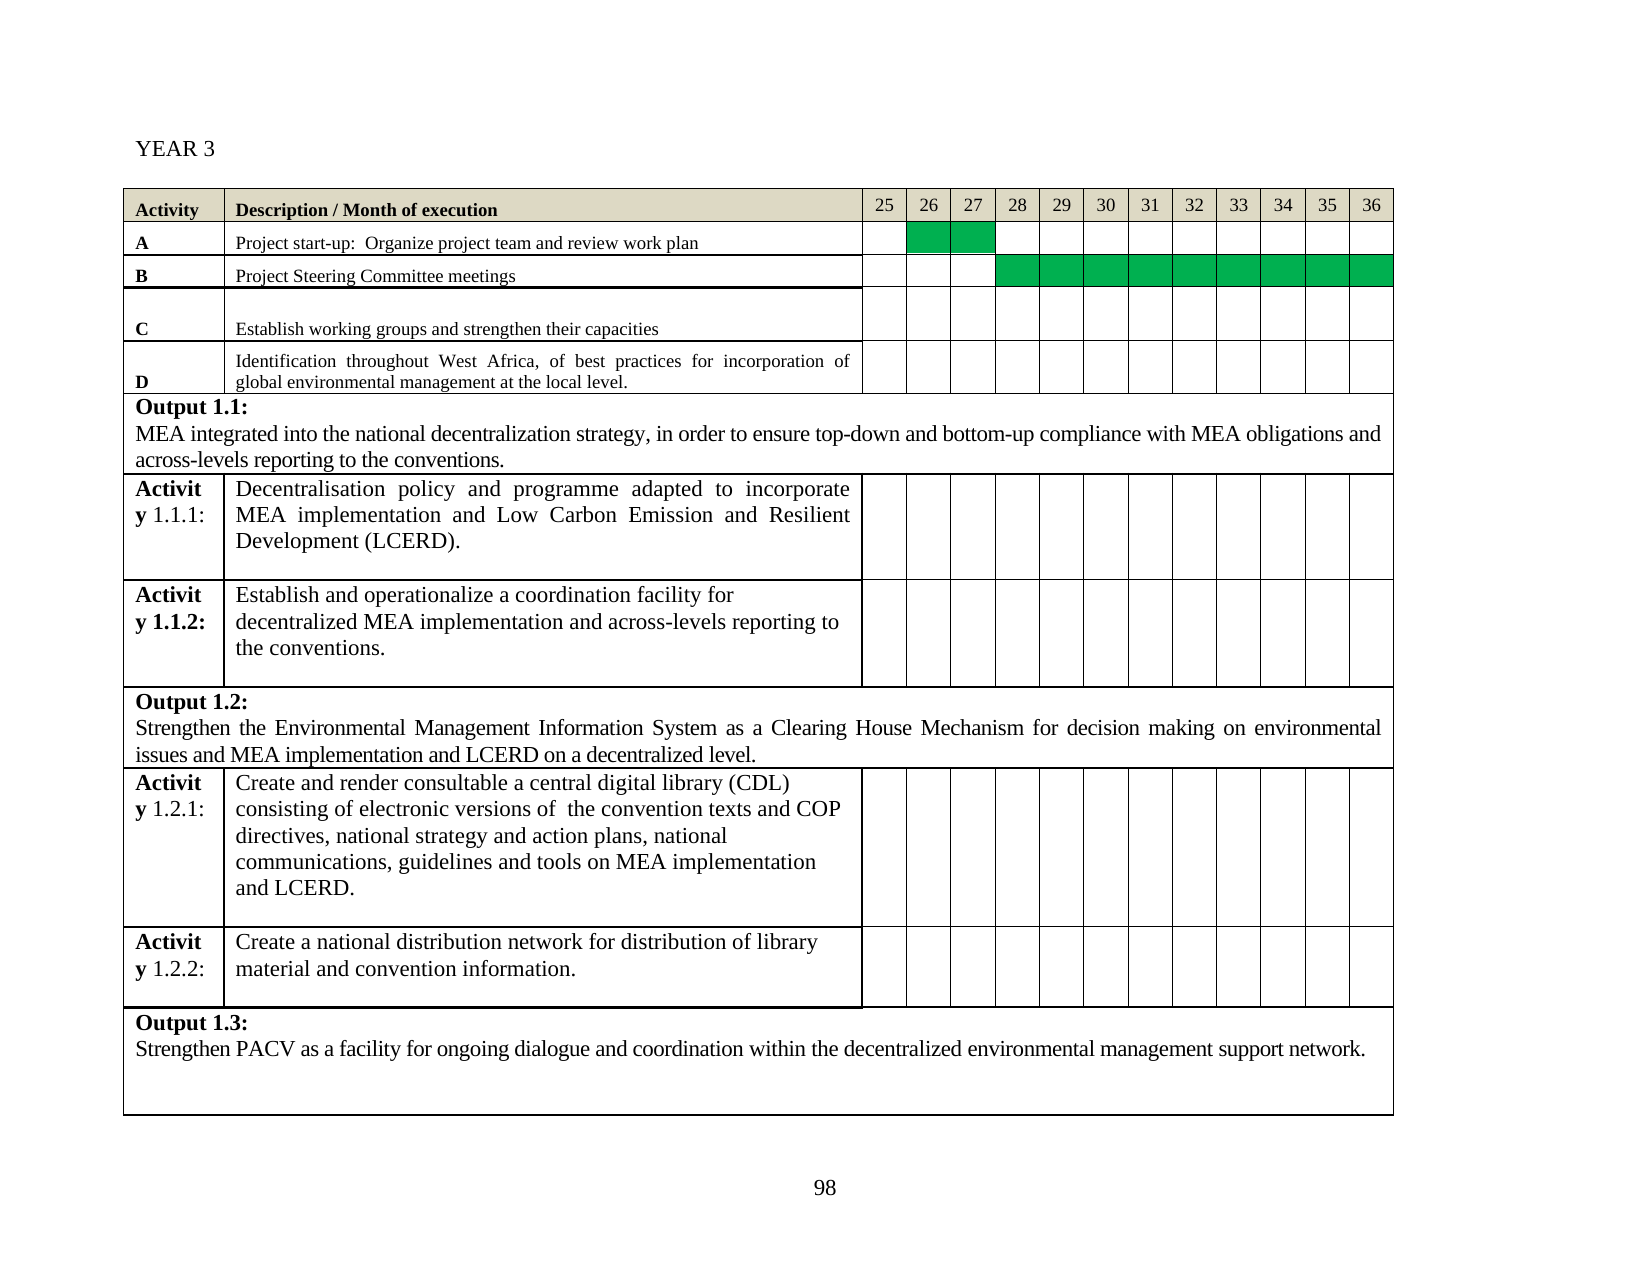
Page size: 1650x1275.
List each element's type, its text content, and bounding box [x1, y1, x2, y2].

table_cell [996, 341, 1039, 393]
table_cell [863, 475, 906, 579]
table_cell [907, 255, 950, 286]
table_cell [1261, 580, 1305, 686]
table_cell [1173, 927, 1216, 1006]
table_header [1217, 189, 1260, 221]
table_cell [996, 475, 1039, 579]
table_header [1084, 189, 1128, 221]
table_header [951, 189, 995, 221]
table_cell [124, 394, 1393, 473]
text YEAR 3 [135, 135, 1515, 162]
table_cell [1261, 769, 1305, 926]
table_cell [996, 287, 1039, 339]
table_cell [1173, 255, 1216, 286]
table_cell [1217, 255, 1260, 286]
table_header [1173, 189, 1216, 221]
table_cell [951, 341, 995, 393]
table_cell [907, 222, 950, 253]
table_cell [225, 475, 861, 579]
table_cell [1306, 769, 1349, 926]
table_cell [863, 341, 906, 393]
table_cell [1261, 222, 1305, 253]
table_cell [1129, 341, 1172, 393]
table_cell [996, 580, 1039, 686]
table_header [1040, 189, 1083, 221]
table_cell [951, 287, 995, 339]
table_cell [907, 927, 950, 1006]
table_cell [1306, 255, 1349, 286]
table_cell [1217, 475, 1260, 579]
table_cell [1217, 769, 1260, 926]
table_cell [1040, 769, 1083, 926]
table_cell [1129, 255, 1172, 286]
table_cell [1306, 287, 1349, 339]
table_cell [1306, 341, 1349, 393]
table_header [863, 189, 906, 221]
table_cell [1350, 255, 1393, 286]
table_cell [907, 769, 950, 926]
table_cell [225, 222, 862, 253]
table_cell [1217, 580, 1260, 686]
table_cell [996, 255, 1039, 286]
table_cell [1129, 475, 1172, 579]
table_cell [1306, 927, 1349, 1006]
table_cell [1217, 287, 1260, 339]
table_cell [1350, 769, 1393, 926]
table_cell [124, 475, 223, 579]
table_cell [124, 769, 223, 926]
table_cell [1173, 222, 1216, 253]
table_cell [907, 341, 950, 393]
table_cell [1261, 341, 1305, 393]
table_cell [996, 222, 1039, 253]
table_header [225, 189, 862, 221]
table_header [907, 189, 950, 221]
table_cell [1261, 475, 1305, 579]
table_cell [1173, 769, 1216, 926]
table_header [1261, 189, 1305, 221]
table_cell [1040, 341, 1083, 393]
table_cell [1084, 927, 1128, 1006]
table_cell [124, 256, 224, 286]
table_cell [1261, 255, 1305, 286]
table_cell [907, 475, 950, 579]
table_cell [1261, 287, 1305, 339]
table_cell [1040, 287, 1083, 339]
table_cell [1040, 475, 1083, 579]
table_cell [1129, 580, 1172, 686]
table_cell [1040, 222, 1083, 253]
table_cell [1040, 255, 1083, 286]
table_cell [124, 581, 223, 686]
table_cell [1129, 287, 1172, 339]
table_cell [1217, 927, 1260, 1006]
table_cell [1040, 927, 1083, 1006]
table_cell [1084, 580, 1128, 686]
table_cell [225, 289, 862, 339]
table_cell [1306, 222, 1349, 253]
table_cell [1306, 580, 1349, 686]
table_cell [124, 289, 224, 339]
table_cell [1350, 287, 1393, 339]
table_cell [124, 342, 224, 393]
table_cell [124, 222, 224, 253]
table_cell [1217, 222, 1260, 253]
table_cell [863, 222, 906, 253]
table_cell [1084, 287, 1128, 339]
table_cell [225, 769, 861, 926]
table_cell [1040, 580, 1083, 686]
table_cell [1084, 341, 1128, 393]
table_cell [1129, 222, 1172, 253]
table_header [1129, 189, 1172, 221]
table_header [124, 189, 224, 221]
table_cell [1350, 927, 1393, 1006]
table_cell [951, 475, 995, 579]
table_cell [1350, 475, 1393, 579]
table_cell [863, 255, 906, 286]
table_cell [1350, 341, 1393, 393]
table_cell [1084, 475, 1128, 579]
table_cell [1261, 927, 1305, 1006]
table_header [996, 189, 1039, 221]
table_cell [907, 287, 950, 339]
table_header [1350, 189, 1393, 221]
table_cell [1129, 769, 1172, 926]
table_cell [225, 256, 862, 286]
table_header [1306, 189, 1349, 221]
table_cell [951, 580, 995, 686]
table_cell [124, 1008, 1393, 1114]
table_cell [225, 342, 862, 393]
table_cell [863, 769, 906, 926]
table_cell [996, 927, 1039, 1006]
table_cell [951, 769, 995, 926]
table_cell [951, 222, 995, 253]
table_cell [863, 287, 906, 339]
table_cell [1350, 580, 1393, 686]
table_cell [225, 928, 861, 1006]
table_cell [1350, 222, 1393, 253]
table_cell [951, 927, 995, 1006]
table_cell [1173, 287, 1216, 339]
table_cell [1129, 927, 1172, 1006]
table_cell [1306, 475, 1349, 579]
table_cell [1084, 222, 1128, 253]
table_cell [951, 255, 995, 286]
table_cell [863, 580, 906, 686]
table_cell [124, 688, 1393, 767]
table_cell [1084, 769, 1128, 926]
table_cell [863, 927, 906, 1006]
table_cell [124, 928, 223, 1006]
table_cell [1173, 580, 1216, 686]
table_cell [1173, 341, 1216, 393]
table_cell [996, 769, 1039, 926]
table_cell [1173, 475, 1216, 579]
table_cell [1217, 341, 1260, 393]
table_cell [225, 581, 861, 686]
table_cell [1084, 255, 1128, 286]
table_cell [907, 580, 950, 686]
